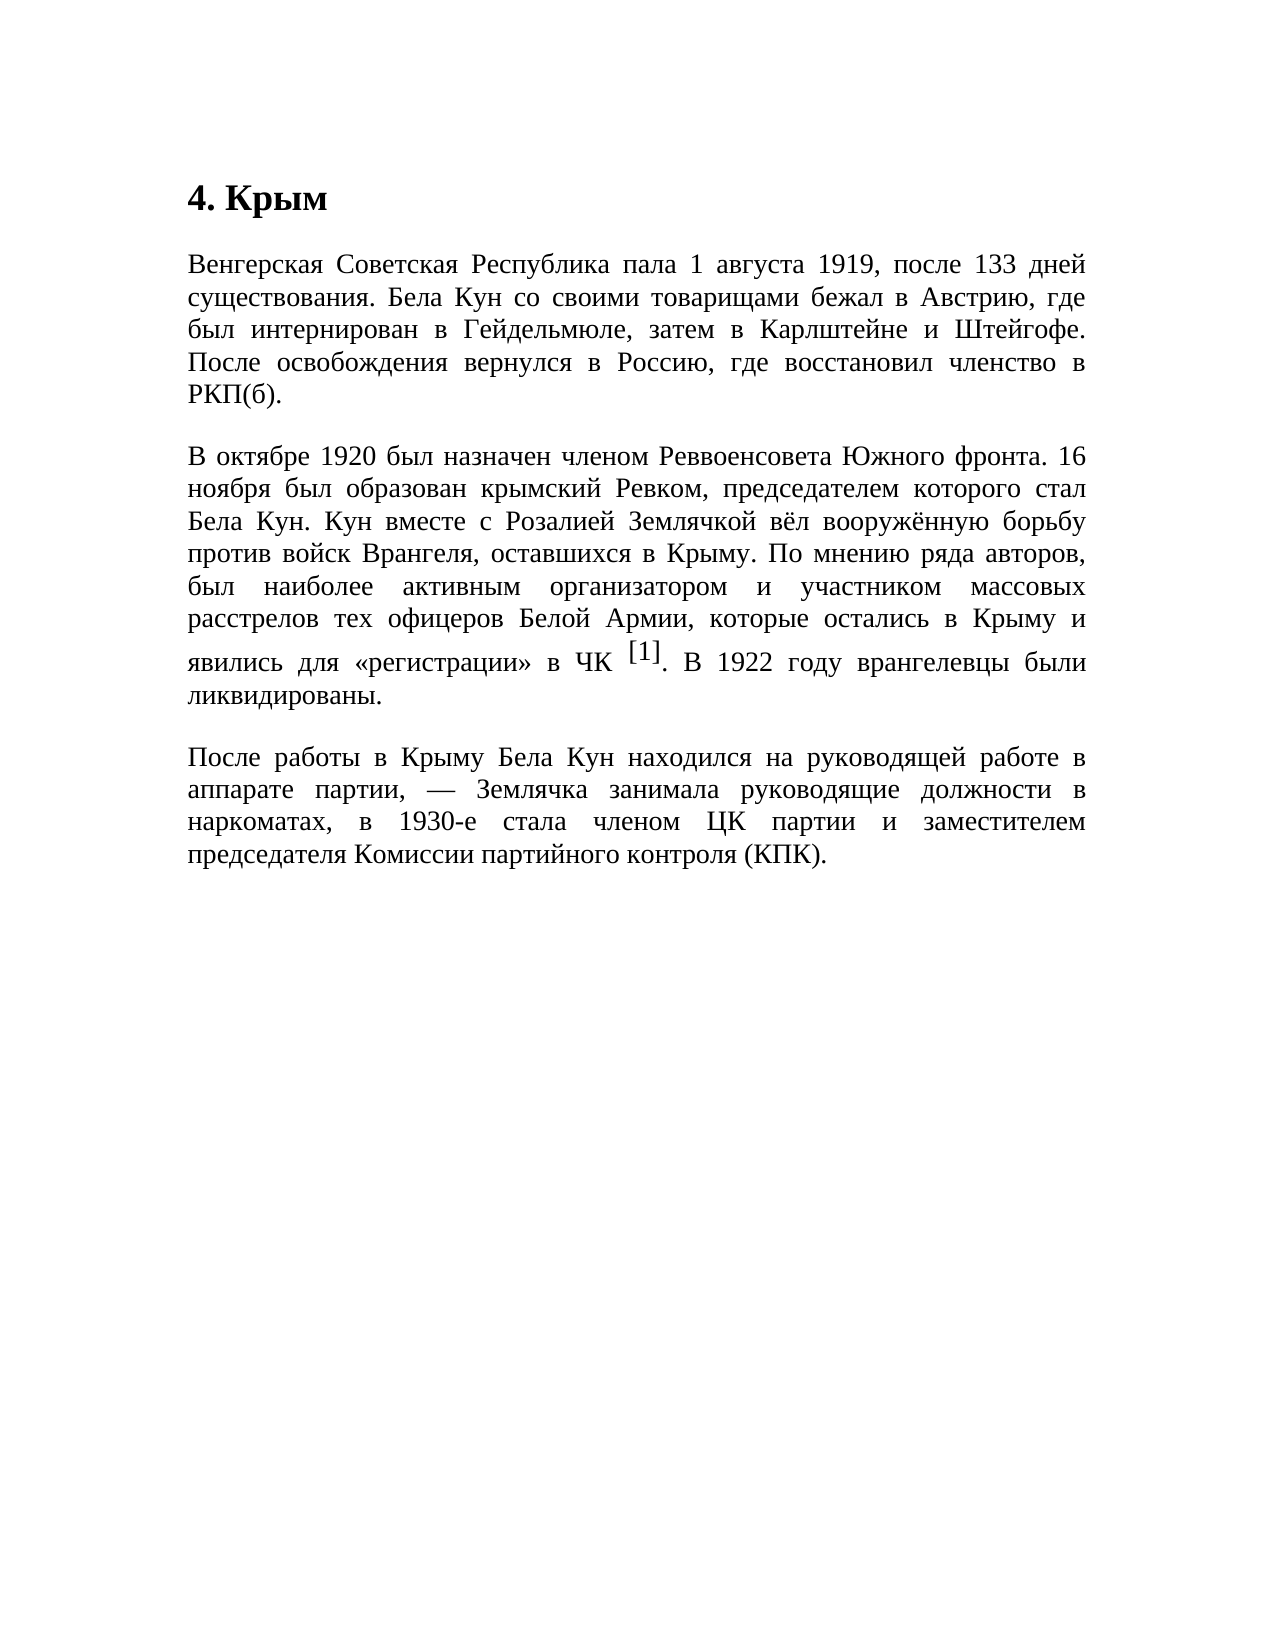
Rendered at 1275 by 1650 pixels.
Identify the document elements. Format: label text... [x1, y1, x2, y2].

text Венгерская Советская Республика пала 1 августа 1919, после 133 дней существования. Бела Кун со своими товарищами бежал в Австрию, где был интернирован в Гейдельмюле, затем в Карлштейне и Штейгофе. После освобождения вернулся в Россию, где восстановил членство в РКП(б). [187, 248, 1087, 409]
text В октябре 1920 был назначен членом Реввоенсовета Южного фронта. 16 ноября был образован крымский Ревком, председателем которого стал Бела Кун. Кун вместе с Розалией Землячкой вёл вооружённую борьбу против войск Врангеля, оставшихся в Крыму. По мнению ряда авторов, был наиболее активным организатором и участником массовых расстрелов тех офицеров Белой Армии, которые остались в Крыму и явились для «регистрации» в ЧК [1]. В 1922 году врангелевцы были ликвидированы. [187, 439, 1087, 710]
text После работы в Крыму Бела Кун находился на руководящей работе в аппарате партии, — Землячка занимала руководящие должности в наркоматах, в 1930-е стала членом ЦК партии и заместителем председателя Комиссии партийного контроля (КПК). [187, 740, 1087, 869]
list 4. Крым [187, 175, 1087, 218]
